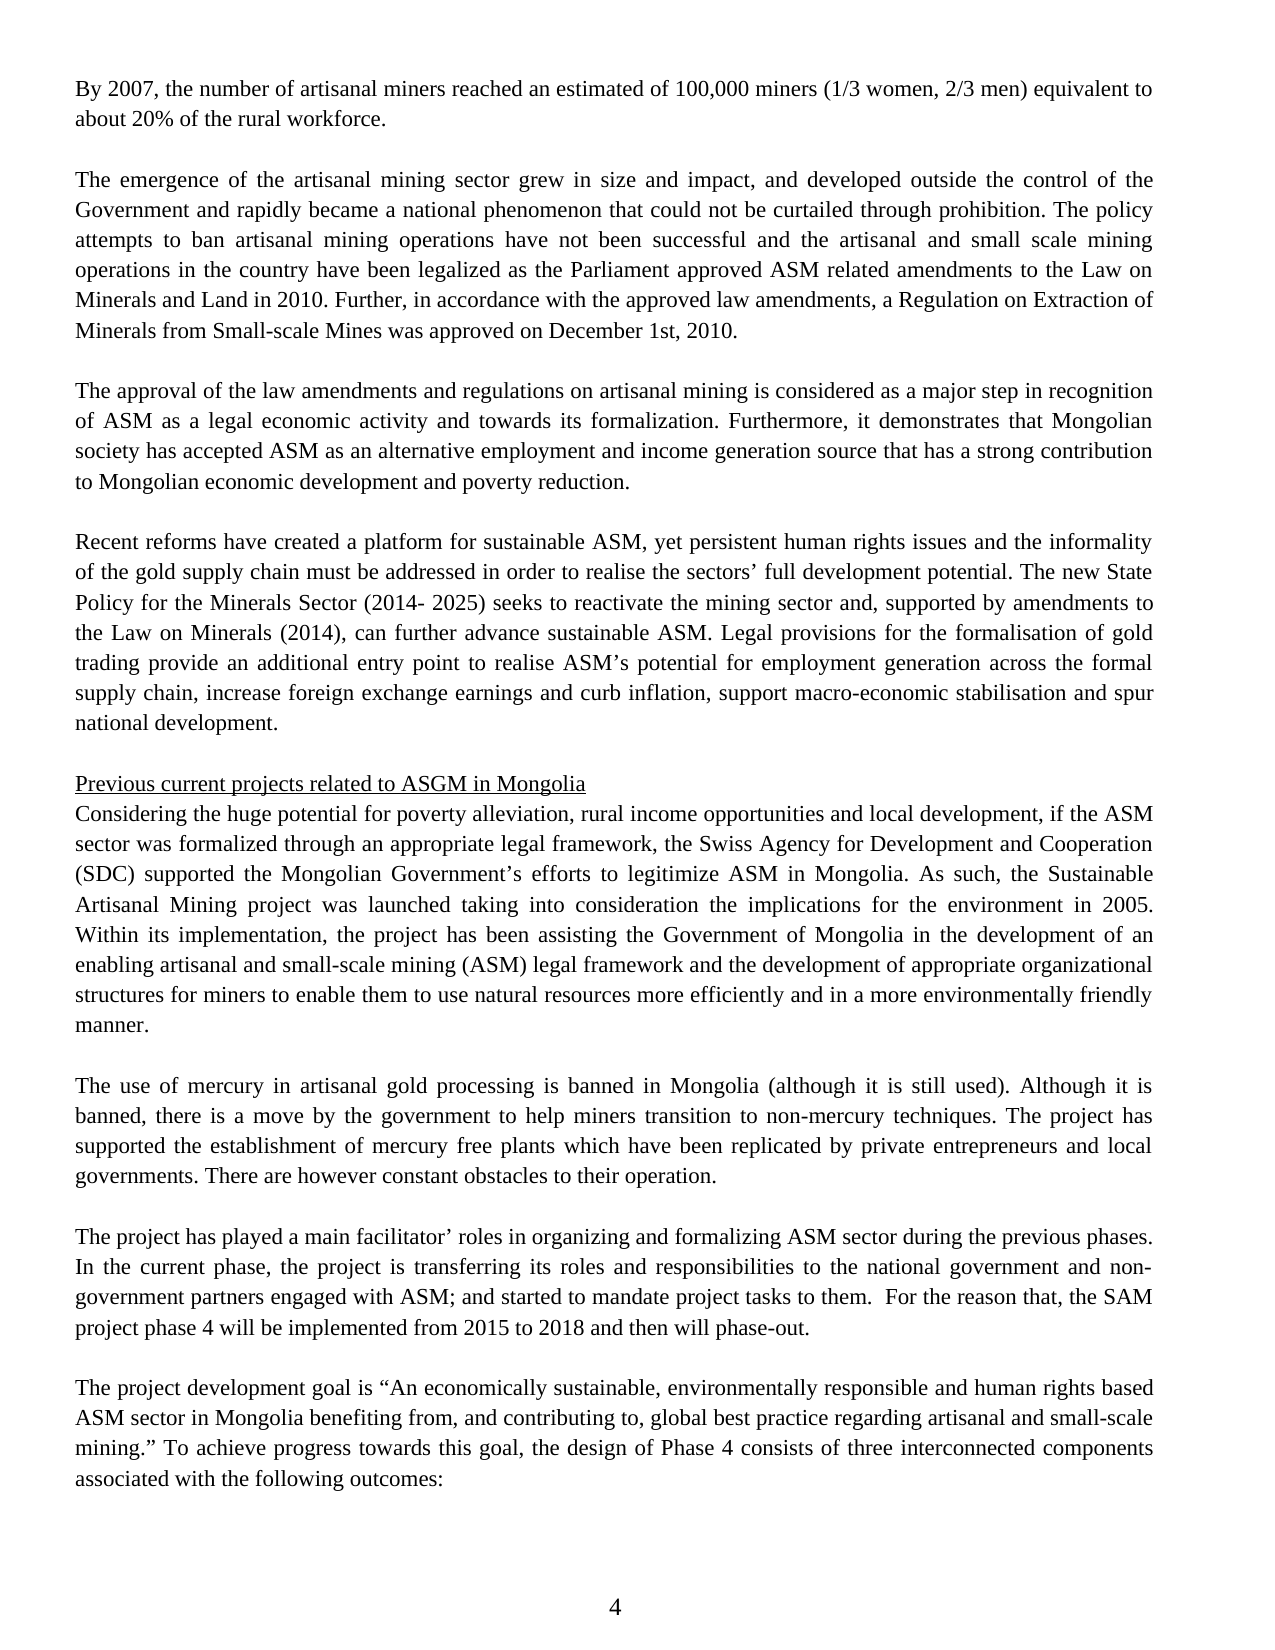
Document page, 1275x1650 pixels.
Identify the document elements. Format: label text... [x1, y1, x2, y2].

text The project development goal is “An economically sustainable, environmentally responsible and human rights based ASM sector in Mongolia benefiting from, and contributing to, global best practice regarding artisanal and small-scale mining.” To achieve progress towards this goal, the design of Phase 4 consists of three interconnected components associated with the following outcomes: [75, 1374, 1155, 1491]
text The emergence of the artisanal mining sector grew in size and impact, and developed outside the control of the Government and rapidly became a national phenomenon that could not be curtailed through prohibition. The policy attempts to ban artisanal mining operations have not been successful and the artisanal and small scale mining operations in the country have been legalized as the Parliament approved ASM related amendments to the Law on Minerals and Land in 2010. Further, in accordance with the approved law amendments, a Regulation on Extraction of Minerals from Small-scale Mines was approved on December 1st, 2010. [75, 166, 1155, 343]
text The project has played a main facilitator’ roles in organizing and formalizing ASM sector during the previous phases. In the current phase, the project is transferring its roles and responsibilities to the national government and non-government partners engaged with ASM; and started to mandate project tasks to them. For the reason that, the SAM project phase 4 will be implemented from 2015 to 2018 and then will phase-out. [75, 1223, 1155, 1340]
text Previous current projects related to ASGM in Mongolia [75, 770, 1155, 796]
text Considering the huge potential for poverty alleviation, rural income opportunities and local development, if the ASM sector was formalized through an appropriate legal framework, the Swiss Agency for Development and Cooperation (SDC) supported the Mongolian Government’s efforts to legitimize ASM in Mongolia. As such, the Sustainable Artisanal Mining project was launched taking into consideration the implications for the environment in 2005. Within its implementation, the project has been assisting the Government of Mongolia in the development of an enabling artisanal and small-scale mining (ASM) legal framework and the development of appropriate organizational structures for miners to enable them to use natural resources more efficiently and in a more environmentally friendly manner. [75, 800, 1155, 1038]
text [75, 75, 1155, 132]
text Recent reforms have created a platform for sustainable ASM, yet persistent human rights issues and the informality of the gold supply chain must be addressed in order to realise the sectors’ full development potential. The new State Policy for the Minerals Sector (2014- 2025) seeks to reactivate the mining sector and, supported by amendments to the Law on Minerals (2014), can further advance sustainable ASM. Legal provisions for the formalisation of gold trading provide an additional entry point to realise ASM’s potential for employment generation across the formal supply chain, increase foreign exchange earnings and curb inflation, support macro-economic stabilisation and spur national development. [75, 528, 1155, 736]
text The use of mercury in artisanal gold processing is banned in Mongolia (although it is still used). Although it is banned, there is a move by the government to help miners transition to non-mercury techniques. The project has supported the establishment of mercury free plants which have been replicated by private entrepreneurs and local governments. There are however constant obstacles to their operation. [75, 1072, 1155, 1189]
text The approval of the law amendments and regulations on artisanal mining is considered as a major step in recognition of ASM as a legal economic activity and towards its formalization. Furthermore, it demonstrates that Mongolian society has accepted ASM as an alternative employment and income generation source that has a strong contribution to Mongolian economic development and poverty reduction. [75, 377, 1155, 494]
